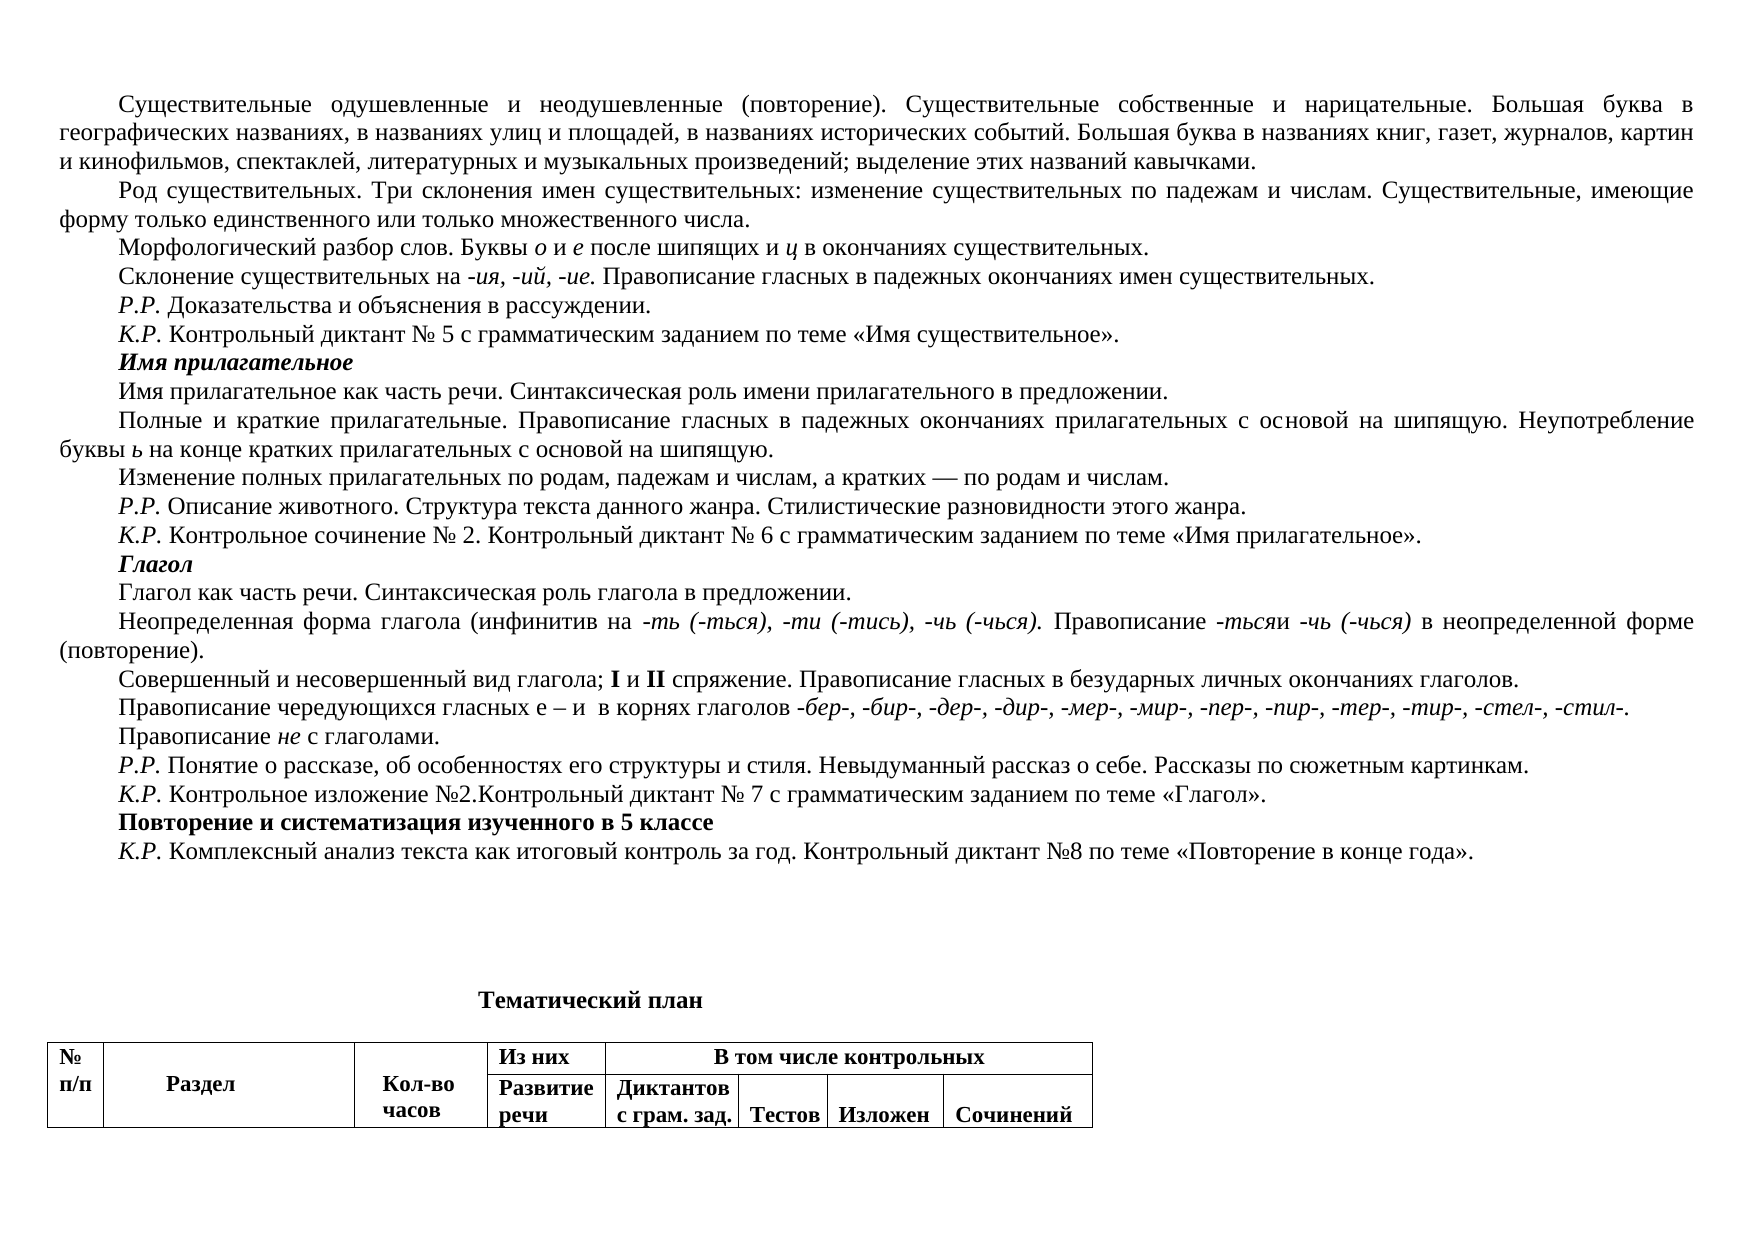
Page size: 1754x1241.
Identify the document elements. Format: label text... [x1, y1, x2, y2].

text Неопределенная форма глагола (инфинитив на -ть (-ться), -ти (-тись), -чь (-чься). Правописание -тьсяи -чь (-чься) в неопределенной форме (повторение). [59, 606, 1695, 664]
text Глагол как часть речи. Синтаксическая роль глагола в предложении. [59, 577, 1695, 606]
table_header Раздел [104, 1043, 354, 1127]
table_header Из них [488, 1043, 605, 1073]
table_cell Сочинений [944, 1075, 1092, 1127]
text P.P. Описание животного. Структура текста данного жанра. Стилистические разновидности этого жанра. [59, 491, 1695, 520]
text Полные и краткие прилагательные. Правописание гласных в падежных окончаниях прилагательных с основой на шипящую. Неупотребление буквы ь на конце кратких прилагательных с основой на шипящую. [59, 405, 1695, 462]
text Имя прилагательное как часть речи. Синтаксическая роль имени прилагательного в предложении. [59, 376, 1695, 405]
text Изменение полных прилагательных по родам, падежам и числам, а кратких — по родам и числам. [59, 462, 1695, 491]
table_cell Развитие речи [488, 1075, 605, 1127]
table_header Кол-во часов [355, 1043, 487, 1127]
text К.Р. Контрольное сочинение № 2. Контрольный диктант № 6 с грамматическим заданием по теме «Имя прилагательное». [59, 520, 1695, 549]
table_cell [606, 1075, 738, 1127]
text К.Р. Контрольное изложение №2.Контрольный диктант № 7 с грамматическим заданием по теме «Глагол». [59, 779, 1695, 807]
text Правописание чередующихся гласных е – и в корнях глаголов -бер-, -бир-, -дер-, -дир-, -мер-, -мир-, -пер-, -пир-, -тер-, -тир-, -стел-, -стил-. [59, 692, 1695, 721]
table_header В том числе контрольных [606, 1043, 1092, 1073]
text К.Р. Комплексный анализ текста как итоговый контроль за год. Контрольный диктант №8 по теме «Повторение в конце года». [59, 836, 1695, 865]
table_cell Изложений [828, 1075, 943, 1127]
table_header № п/п [48, 1043, 103, 1127]
text Морфологический разбор слов. Буквы о и е после шипящих и ц в окончаниях существительных. [59, 232, 1695, 261]
text Тематический план [59, 985, 1754, 1013]
text Имя прилагательное [59, 347, 1695, 376]
text Существительные одушевленные и неодушевленные (повторение). Существительные собственные и нарицательные. Большая буква в географических названиях, в названиях улиц и площадей, в названиях исторических событий. Большая буква в названиях книг, газет, журналов, картин и кинофильмов, спектаклей, литературных и музыкальных произведений; выделение этих названий кавычками. [59, 89, 1695, 175]
text Род существительных. Три склонения имен существительных: изменение существительных по падежам и числам. Существительные, имеющие форму только единственного или только множественного числа. [59, 175, 1695, 232]
text Повторение и систематизация изученного в 5 классе [59, 807, 1695, 836]
text Склонение существительных на -ия, -ий, -ие. Правописание гласных в падежных окончаниях имен существительных. [59, 261, 1695, 290]
text Глагол [59, 549, 1695, 577]
table_cell Тестов [739, 1075, 827, 1127]
text Правописание не с глаголами. [59, 721, 1695, 750]
text P.P. Понятие о рассказе, об особенностях его структуры и стиля. Невыдуманный рассказ о себе. Рассказы по сюжетным картинкам. [59, 750, 1695, 779]
text Совершенный и несовершенный вид глагола; I и II спряжение. Правописание гласных в безударных личных окончаниях глаголов. [59, 664, 1695, 692]
text К.Р. Контрольный диктант № 5 с грамматическим заданием по теме «Имя существительное». [59, 319, 1695, 347]
text P.P. Доказательства и объяснения в рассуждении. [59, 290, 1695, 319]
